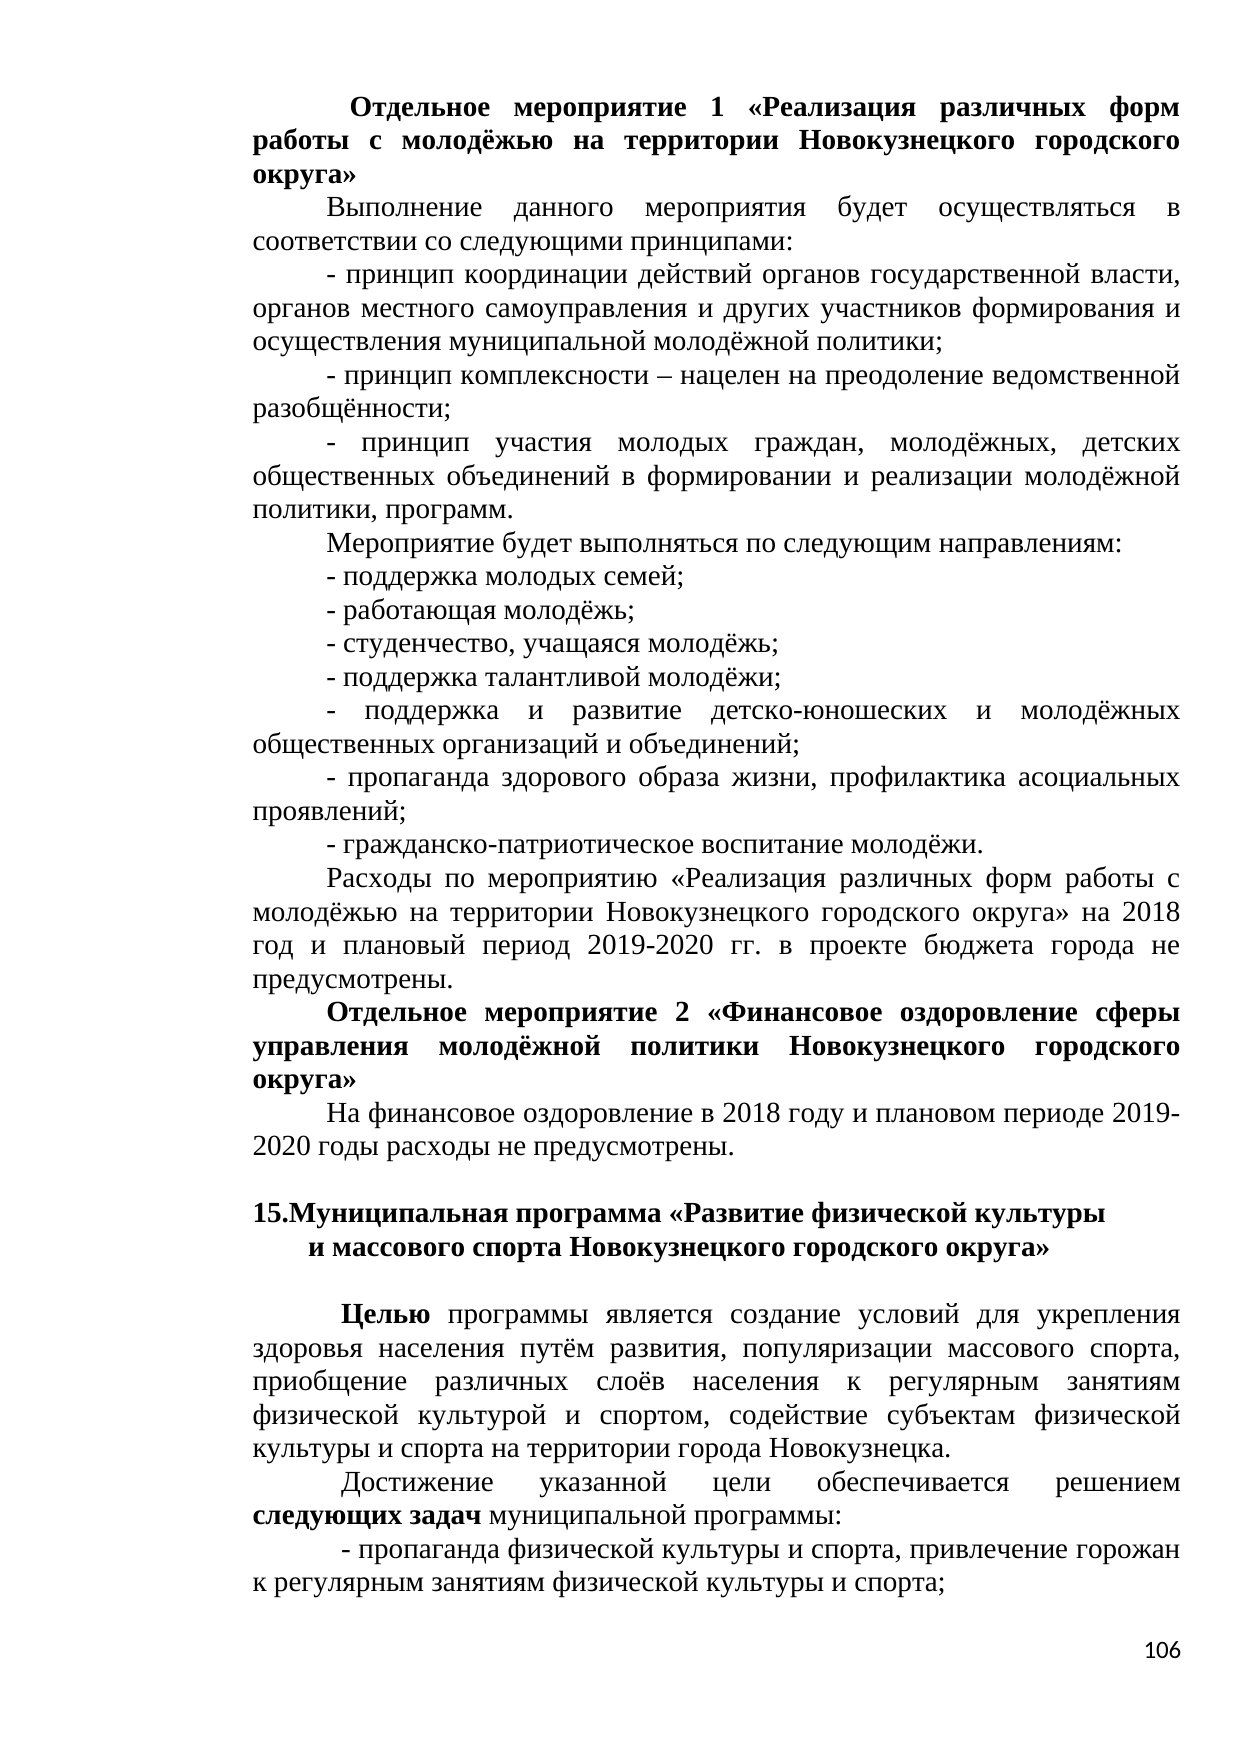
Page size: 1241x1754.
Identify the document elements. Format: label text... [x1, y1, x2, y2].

text Целью программы является создание условий для укрепления здоровья населения путём развития, популяризации массового спорта, приобщение различных слоёв населения к регулярным занятиям физической культурой и спортом, содействие субъектам физической культуры и спорта на территории города Новокузнецка. [252, 1296, 1181, 1464]
text На финансовое оздоровление в 2018 году и плановом периоде 2019-2020 годы расходы не предусмотрены. [252, 1095, 1181, 1162]
text - работающая молодёжь; [252, 592, 1181, 625]
text Мероприятие будет выполняться по следующим направлениям: [252, 525, 1181, 558]
text - поддержка молодых семей; [252, 558, 1181, 592]
text Выполнение данного мероприятия будет осуществляться в соответствии со следующими принципами: [252, 189, 1181, 256]
text Отдельное мероприятие 2 «Финансовое оздоровление сферы управления молодёжной политики Новокузнецкого городского округа» [252, 994, 1181, 1095]
text Расходы по мероприятию «Реализация различных форм работы с молодёжью на территории Новокузнецкого городского округа» на 2018 год и плановый период 2019-2020 гг. в проекте бюджета города не предусмотрены. [252, 860, 1181, 994]
text - принцип координации действий органов государственной власти, органов местного самоуправления и других участников формирования и осуществления муниципальной молодёжной политики; [252, 256, 1181, 357]
text 15.Муниципальная программа «Развитие физической культуры [177, 1196, 1181, 1229]
text - поддержка и развитие детско-юношеских и молодёжных общественных организаций и объединений; [252, 692, 1181, 759]
text Отдельное мероприятие 1 «Реализация различных форм работы с молодёжью на территории Новокузнецкого городского округа» [252, 89, 1181, 189]
text Достижение указанной цели обеспечивается решением следующих задач муниципальной программы: [252, 1464, 1181, 1531]
text - пропаганда физической культуры и спорта, привлечение горожан к регулярным занятиям физической культуры и спорта; [252, 1531, 1181, 1598]
text - принцип комплексности – нацелен на преодоление ведомственной разобщённости; [252, 357, 1181, 424]
text - гражданско-патриотическое воспитание молодёжи. [252, 827, 1181, 860]
text - пропаганда здорового образа жизни, профилактика асоциальных проявлений; [252, 759, 1181, 827]
text - студенчество, учащаяся молодёжь; [252, 625, 1181, 659]
text - принцип участия молодых граждан, молодёжных, детских общественных объединений в формировании и реализации молодёжной политики, программ. [252, 424, 1181, 525]
text и массового спорта Новокузнецкого городского округа» [177, 1229, 1181, 1263]
text - поддержка талантливой молодёжи; [252, 659, 1181, 692]
